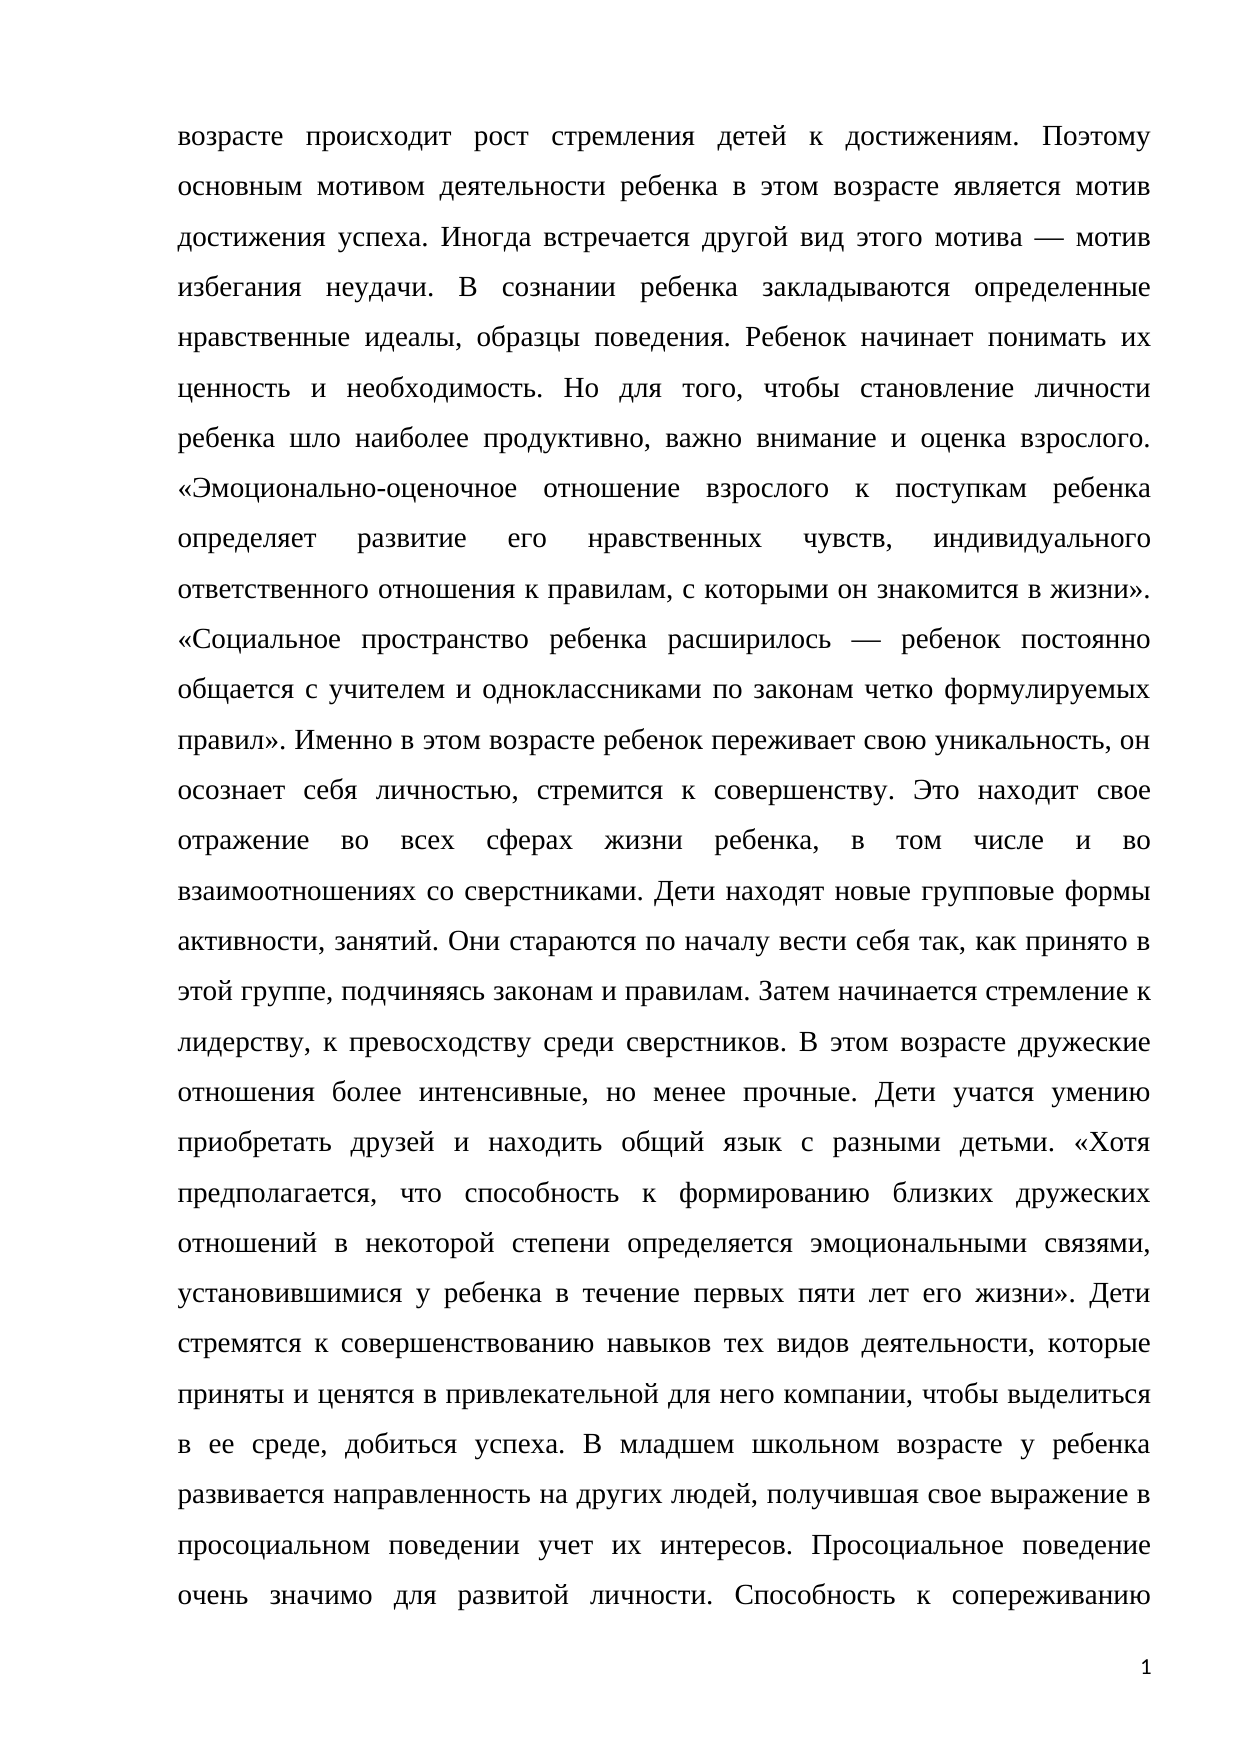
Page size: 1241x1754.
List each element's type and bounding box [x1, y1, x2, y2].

text [177, 118, 1152, 1611]
